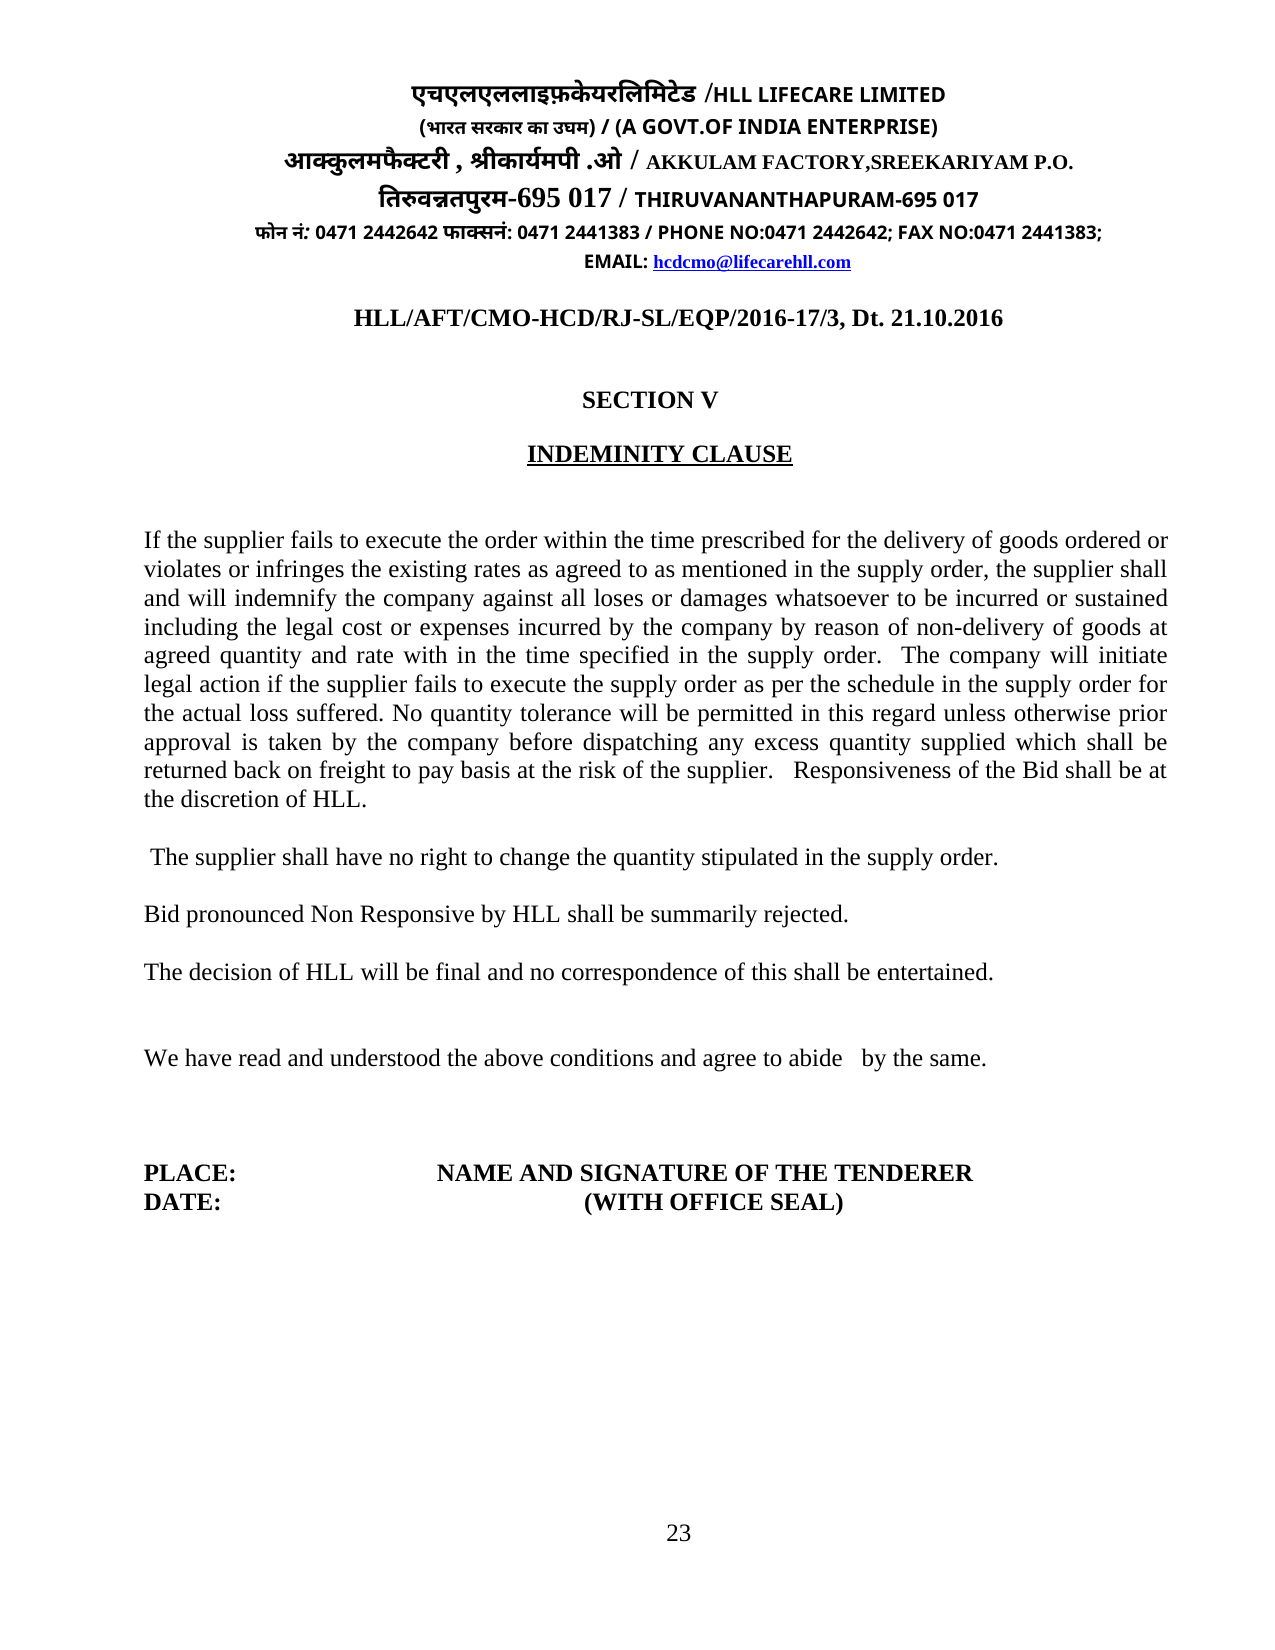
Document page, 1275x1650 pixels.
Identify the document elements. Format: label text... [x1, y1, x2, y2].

text The decision of HLL will be final and no correspondence of this shall be entertained. [144, 957, 1226, 985]
text Bid pronounced Non Responsive by HLL shall be summarily rejected. [144, 899, 1226, 928]
text SECTION V [131, 385, 1169, 414]
text PLACE: NAME AND SIGNATURE OF THE TENDERER [144, 1158, 1169, 1187]
text DATE: (WITH OFFICE SEAL) [144, 1187, 1226, 1215]
text We have read and understood the above conditions and agree to abide by the same. [144, 1043, 1226, 1072]
text The supplier shall have no right to change the quantity stipulated in the supply order. [144, 842, 1226, 870]
text INDEMINITY CLAUSE [150, 439, 1169, 468]
text If the supplier fails to execute the order within the time prescribed for the delivery of goods ordered or violates or infringes the existing rates as agreed to as mentioned in the supply order, the supplier shall and will indemnify the company against all loses or damages whatsoever to be incurred or sustained including the legal cost or expenses incurred by the company by reason of non-delivery of goods at agreed quantity and rate with in the time specified in the supply order. The company will initiate legal action if the supplier fails to execute the supply order as per the schedule in the supply order for the actual loss suffered. No quantity tolerance will be permitted in this regard unless otherwise prior approval is taken by the company before dispatching any excess quantity supplied which shall be returned back on freight to pay basis at the risk of the supplier. Responsiveness of the Bid shall be at the discretion of HLL. [144, 525, 1169, 813]
